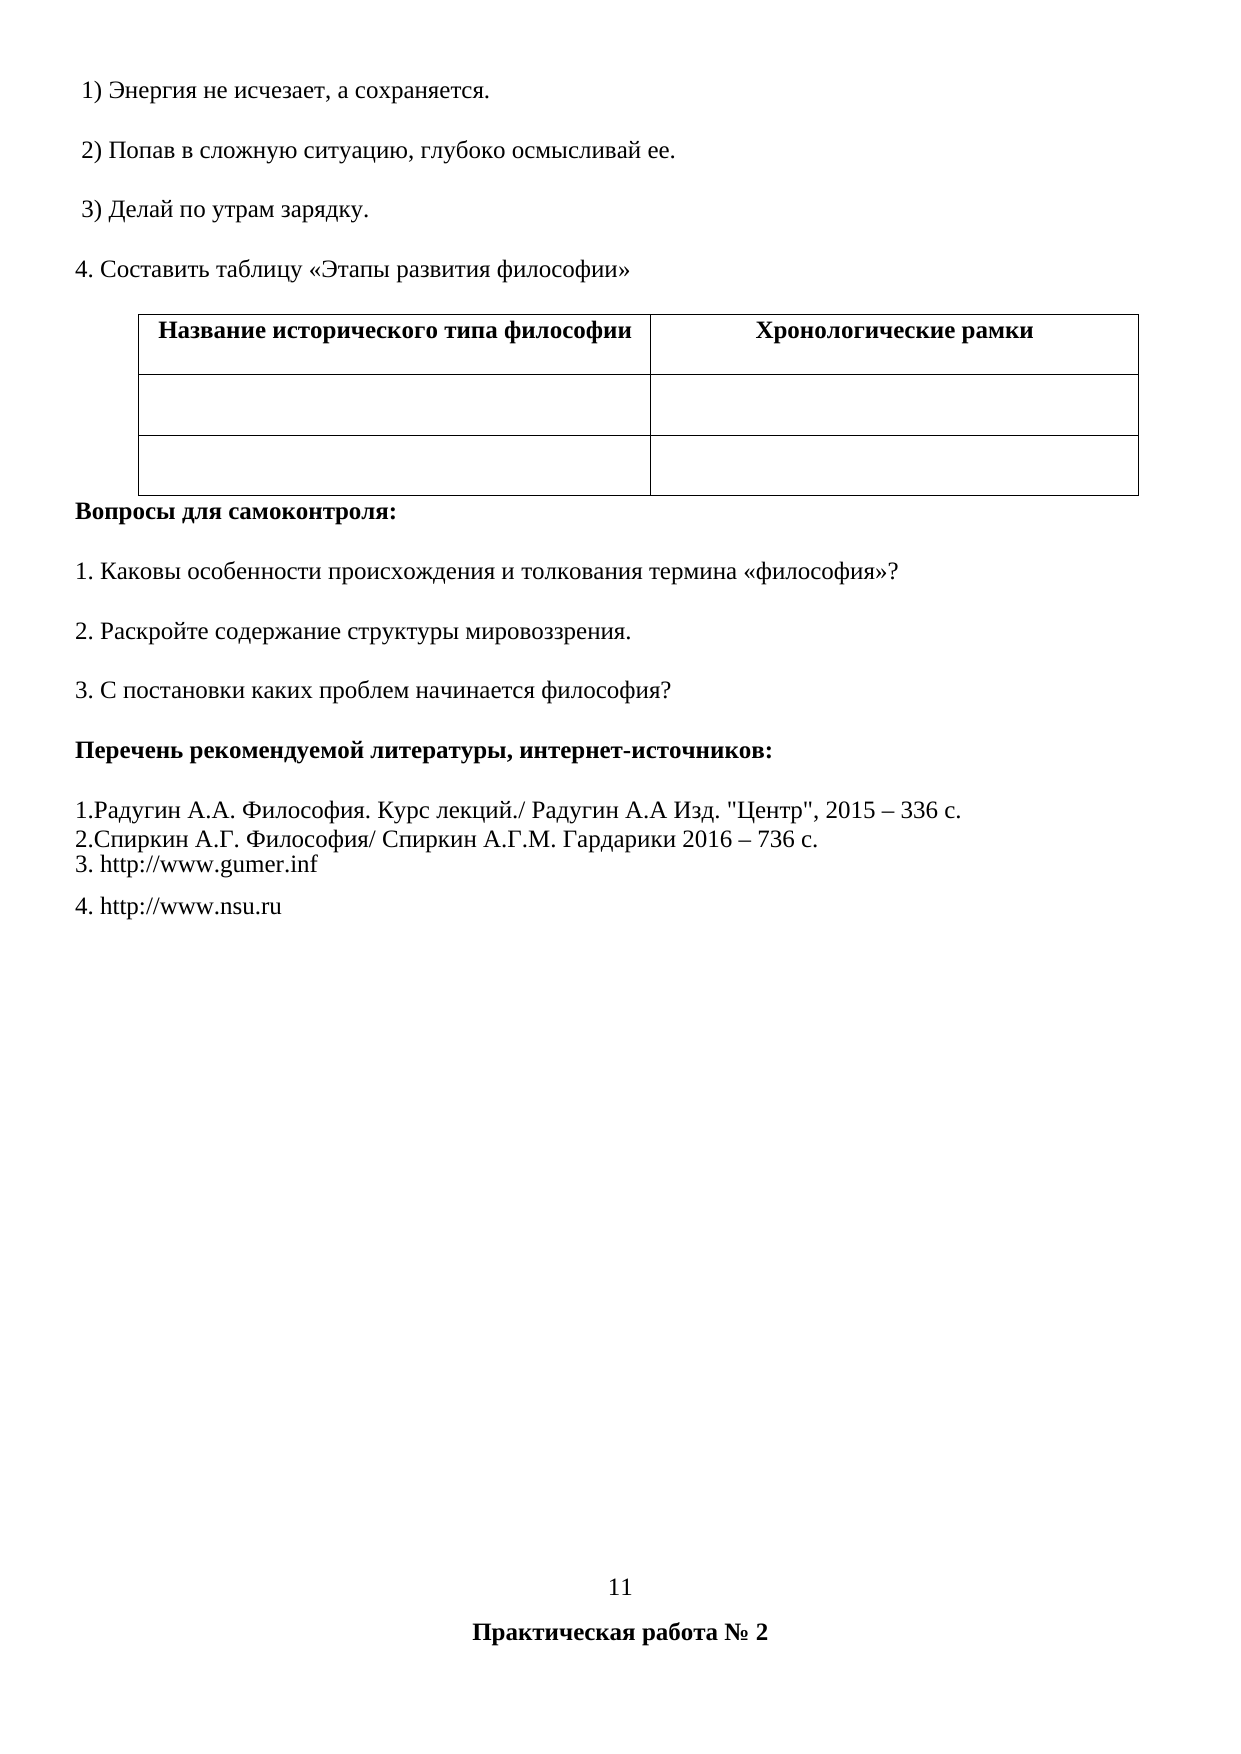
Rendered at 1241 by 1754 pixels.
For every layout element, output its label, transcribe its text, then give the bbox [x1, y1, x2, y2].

text 2) Попав в сложную ситуацию, глубоко осмысливай ее. [75, 135, 1165, 163]
table_cell [139, 436, 650, 495]
table_cell [139, 375, 650, 434]
table_header Название исторического типа философии [139, 315, 650, 374]
text Вопросы для самоконтроля: [75, 496, 1165, 525]
text 11 [75, 1572, 1165, 1601]
table_cell [651, 436, 1138, 495]
text 1. Каковы особенности происхождения и толкования термина «философия»? [75, 556, 1165, 585]
text 4. http://www.nsu.ru [75, 894, 1165, 919]
text 3) Делай по утрам зарядку. [75, 194, 1165, 223]
text 2. Раскройте содержание структуры мировоззрения. [75, 616, 1165, 644]
text 4. Составить таблицу «Этапы развития философии» [75, 254, 1165, 283]
text 3. С постановки каких проблем начинается философия? [75, 676, 1165, 704]
text Перечень рекомендуемой литературы, интернет-источников: [75, 735, 1165, 764]
text 1) Энергия не исчезает, а сохраняется. [75, 75, 1165, 104]
table_header Хронологические рамки [651, 315, 1138, 374]
text 1.Радугин А.А. Философия. Курс лекций./ Радугин А.А Изд. "Центр", 2015 – 336 с. [75, 795, 1161, 824]
text 3. http://www.gumer.inf [75, 853, 1165, 878]
table_cell [651, 375, 1138, 434]
text 2.Спиркин А.Г. Философия/ Спиркин А.Г.М. Гардарики 2016 – 736 с. [75, 824, 1165, 853]
text Практическая работа № 2 [75, 1617, 1165, 1646]
